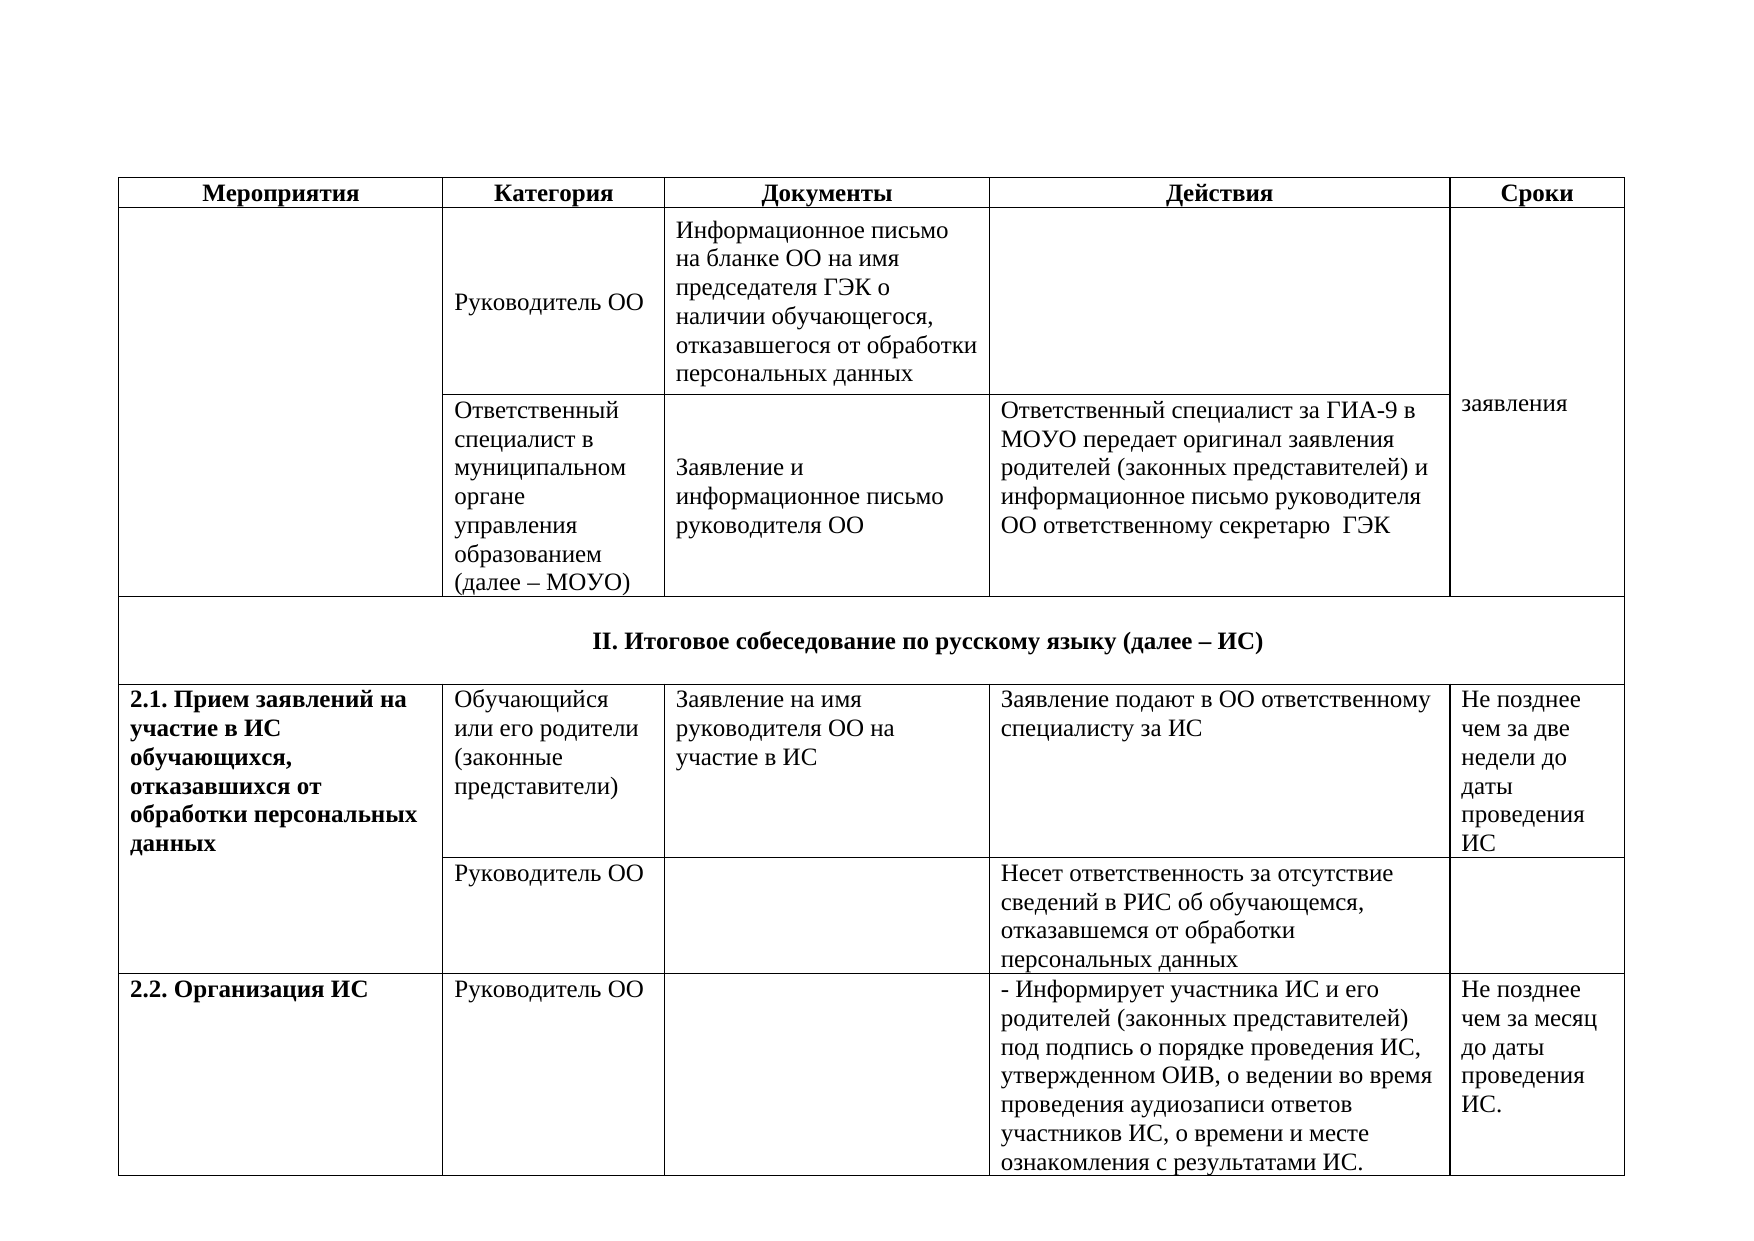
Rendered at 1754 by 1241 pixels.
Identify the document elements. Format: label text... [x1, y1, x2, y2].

table_cell Несет ответственность за отсутствие сведений в РИС об обучающемся, отказавшемся от обработки персональных данных [990, 858, 1449, 973]
table_cell Руководитель ОО [443, 858, 664, 973]
table_cell Информационное письмо на бланке ОО на имя председателя ГЭК о наличии обучающегося, отказавшегося от обработки персональных данных [665, 208, 989, 394]
table_cell Руководитель ОО [443, 208, 664, 394]
table_cell Ответственный специалист за ГИА-9 в МОУО передает оригинал заявления родителей (законных представителей) и информационное письмо руководителя ОО ответственному секретарю ГЭК [990, 395, 1449, 596]
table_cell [1451, 974, 1624, 1175]
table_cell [1451, 208, 1624, 596]
table_cell Заявление и информационное письмо руководителя ОО [665, 395, 989, 596]
table_cell 2.2. Организация ИС [119, 974, 442, 1175]
table_header Сроки [1451, 178, 1624, 207]
table_cell [665, 858, 989, 973]
table_cell Не позднее чем за две недели до даты проведения ИС [1451, 685, 1624, 857]
table_cell 2.1. Прием заявлений на участие в ИС обучающихся, отказавшихся от обработки персональных данных [119, 685, 442, 973]
table_cell [1451, 858, 1624, 973]
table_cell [990, 974, 1449, 1175]
table_cell II. Итоговое собеседование по русскому языку (далее – ИС) [119, 597, 1624, 683]
table_cell Заявление подают в ОО ответственному специалисту за ИС [990, 685, 1449, 857]
table_cell Обучающийся или его родители (законные представители) [443, 685, 664, 857]
table_header Категория [443, 178, 664, 207]
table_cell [990, 208, 1449, 394]
table_header Мероприятия [119, 178, 442, 207]
table_cell Заявление на имя руководителя ОО на участие в ИС [665, 685, 989, 857]
table_header Документы [665, 178, 989, 207]
table_cell [665, 974, 989, 1175]
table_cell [119, 208, 442, 596]
table_header Действия [990, 178, 1449, 207]
table_cell Руководитель ОО [443, 974, 664, 1175]
table_cell Ответственный специалист в муниципальном органе управления образованием (далее – МОУО) [443, 395, 664, 596]
